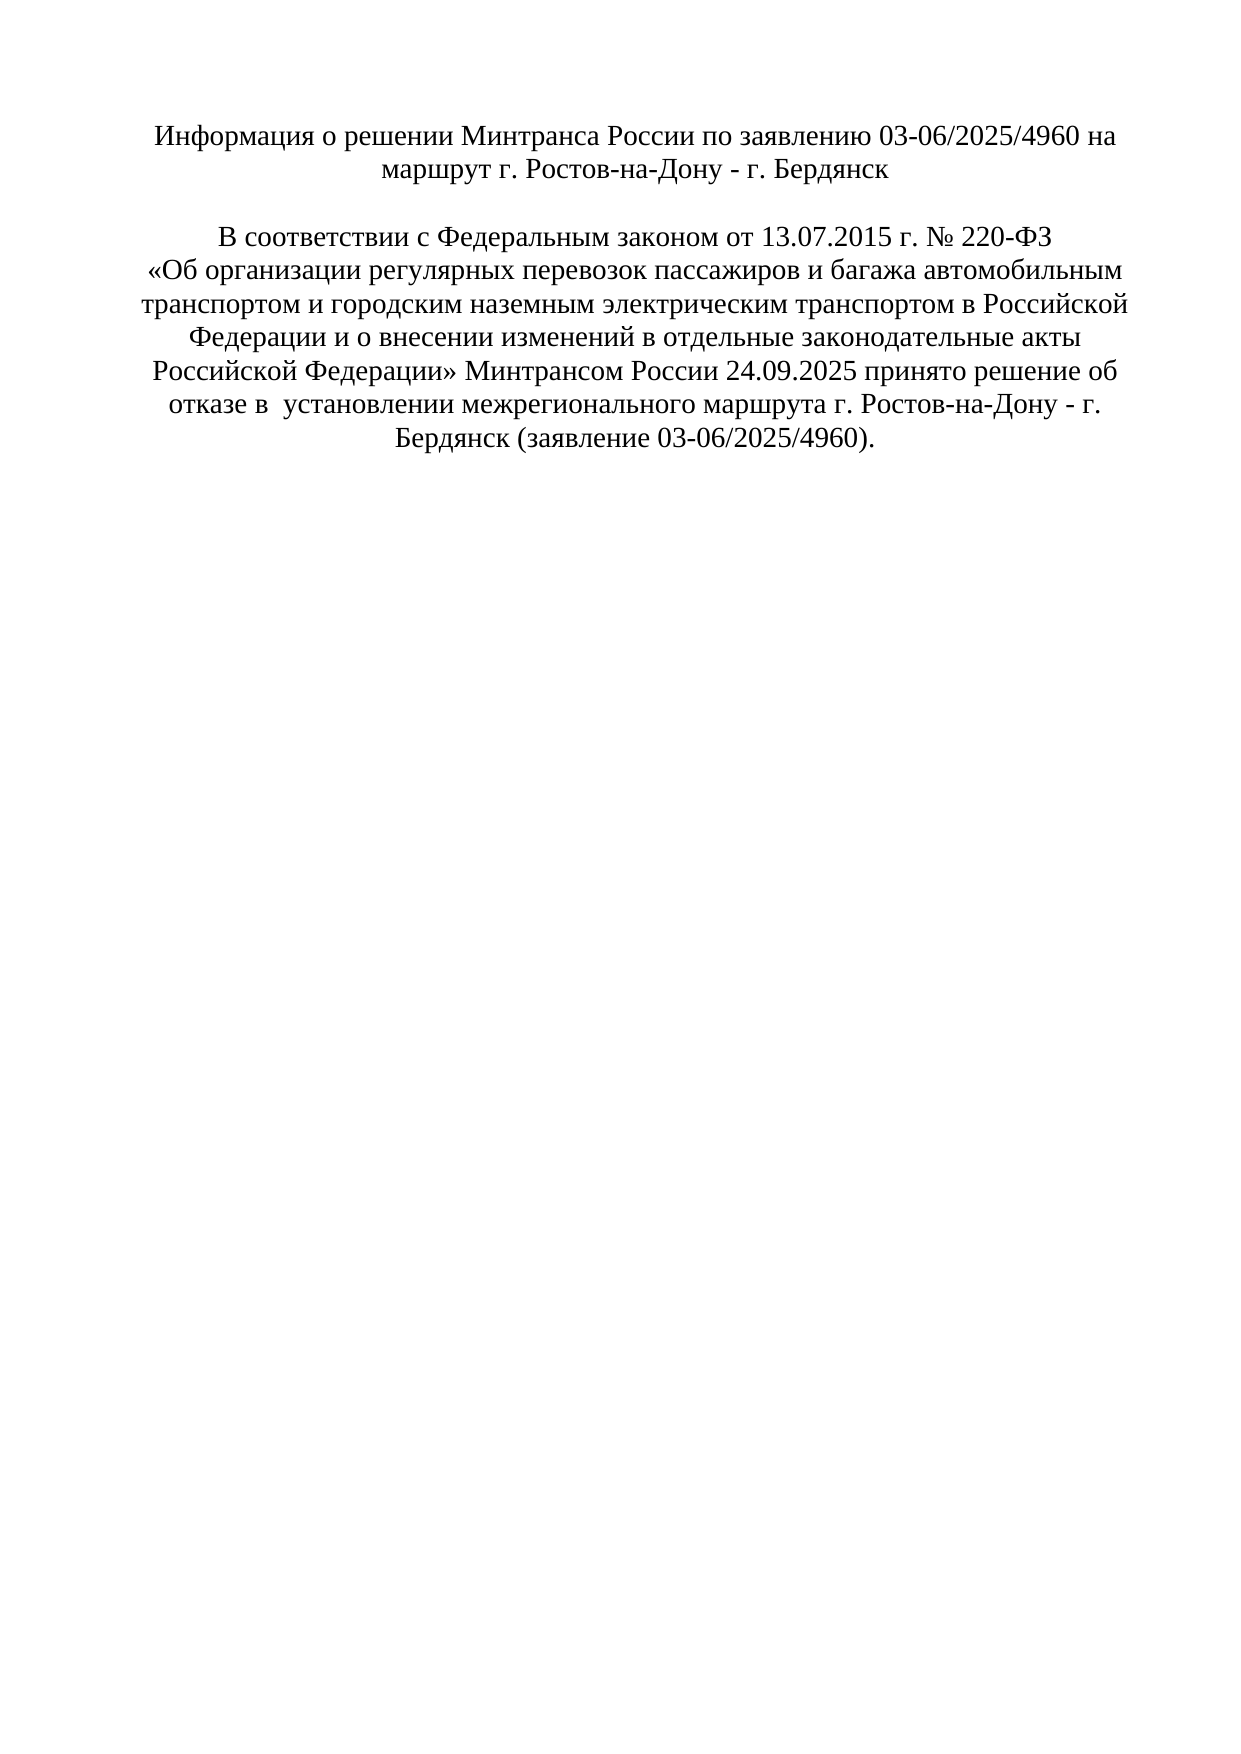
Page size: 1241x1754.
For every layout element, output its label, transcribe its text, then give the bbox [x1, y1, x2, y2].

text Информация о решении Минтранса России по заявлению 03-06/2025/4960 на маршрут г. Ростов-на-Дону - г. Бердянск [118, 118, 1152, 185]
text В соответствии с Федеральным законом от 13.07.2015 г. № 220-ФЗ «Об организации регулярных перевозок пассажиров и багажа автомобильным транспортом и городским наземным электрическим транспортом в Российской Федерации и о внесении изменений в отдельные законодательные акты Российской Федерации» Минтрансом России 24.09.2025 принято решение об отказе в установлении межрегионального маршрута г. Ростов-на-Дону - г. Бердянск (заявление 03-06/2025/4960). [118, 219, 1152, 453]
